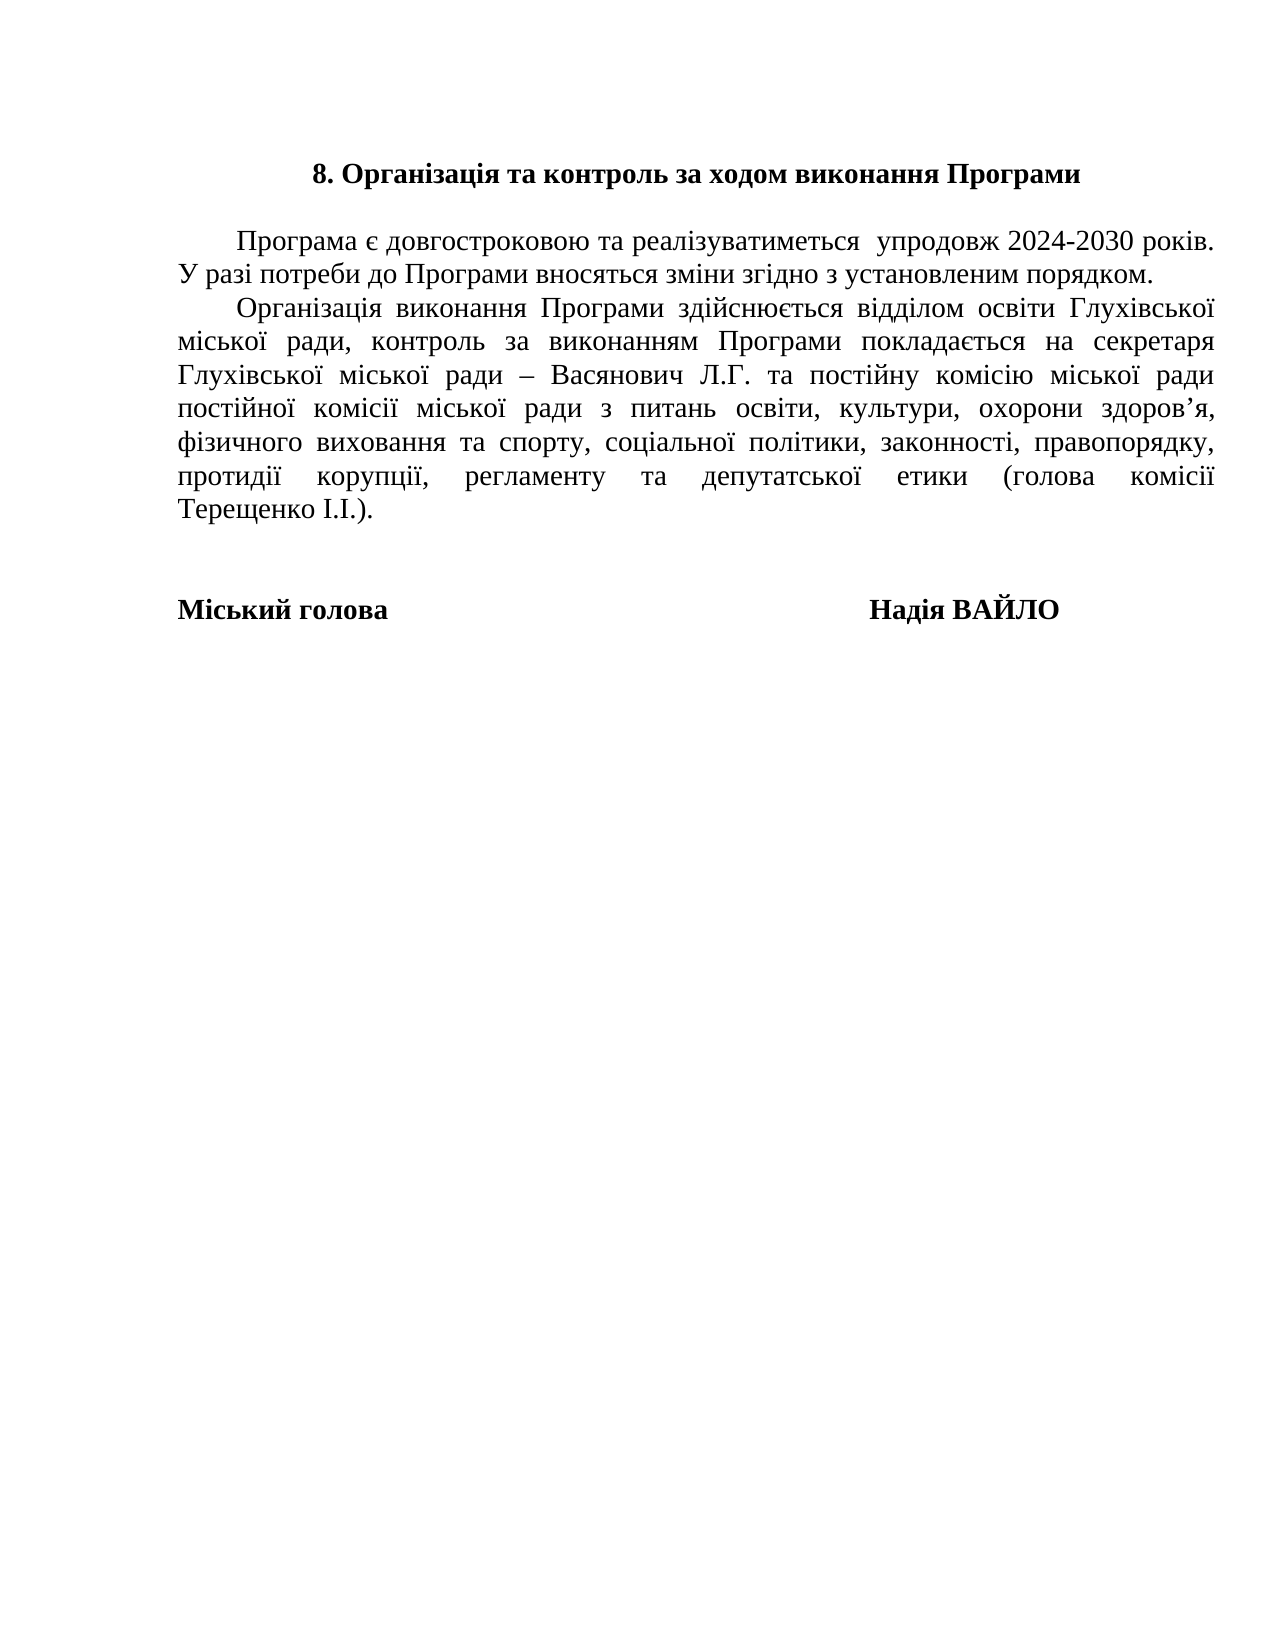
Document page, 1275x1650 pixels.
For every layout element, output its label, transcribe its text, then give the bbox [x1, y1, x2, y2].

text 8. Організація та контроль за ходом виконання Програми [177, 156, 1216, 189]
text Міський голова Надія ВАЙЛО [177, 592, 1216, 625]
text Програма є довгостроковою та реалізуватиметься упродовж 2024-2030 років. У разі потреби до Програми вносяться зміни згідно з установленим порядком. [177, 223, 1216, 290]
text Організація виконання Програми здійснюється відділом освіти Глухівської міської ради, контроль за виконанням Програми покладається на секретаря Глухівської міської ради – Васянович Л.Г. та постійну комісію міської ради постійної комісії міської ради з питань освіти, культури, охорони здоров’я, фізичного виховання та спорту, соціальної політики, законності, правопорядку, протидії корупції, регламенту та депутатської етики (голова комісії Терещенко І.І.). [177, 290, 1216, 525]
